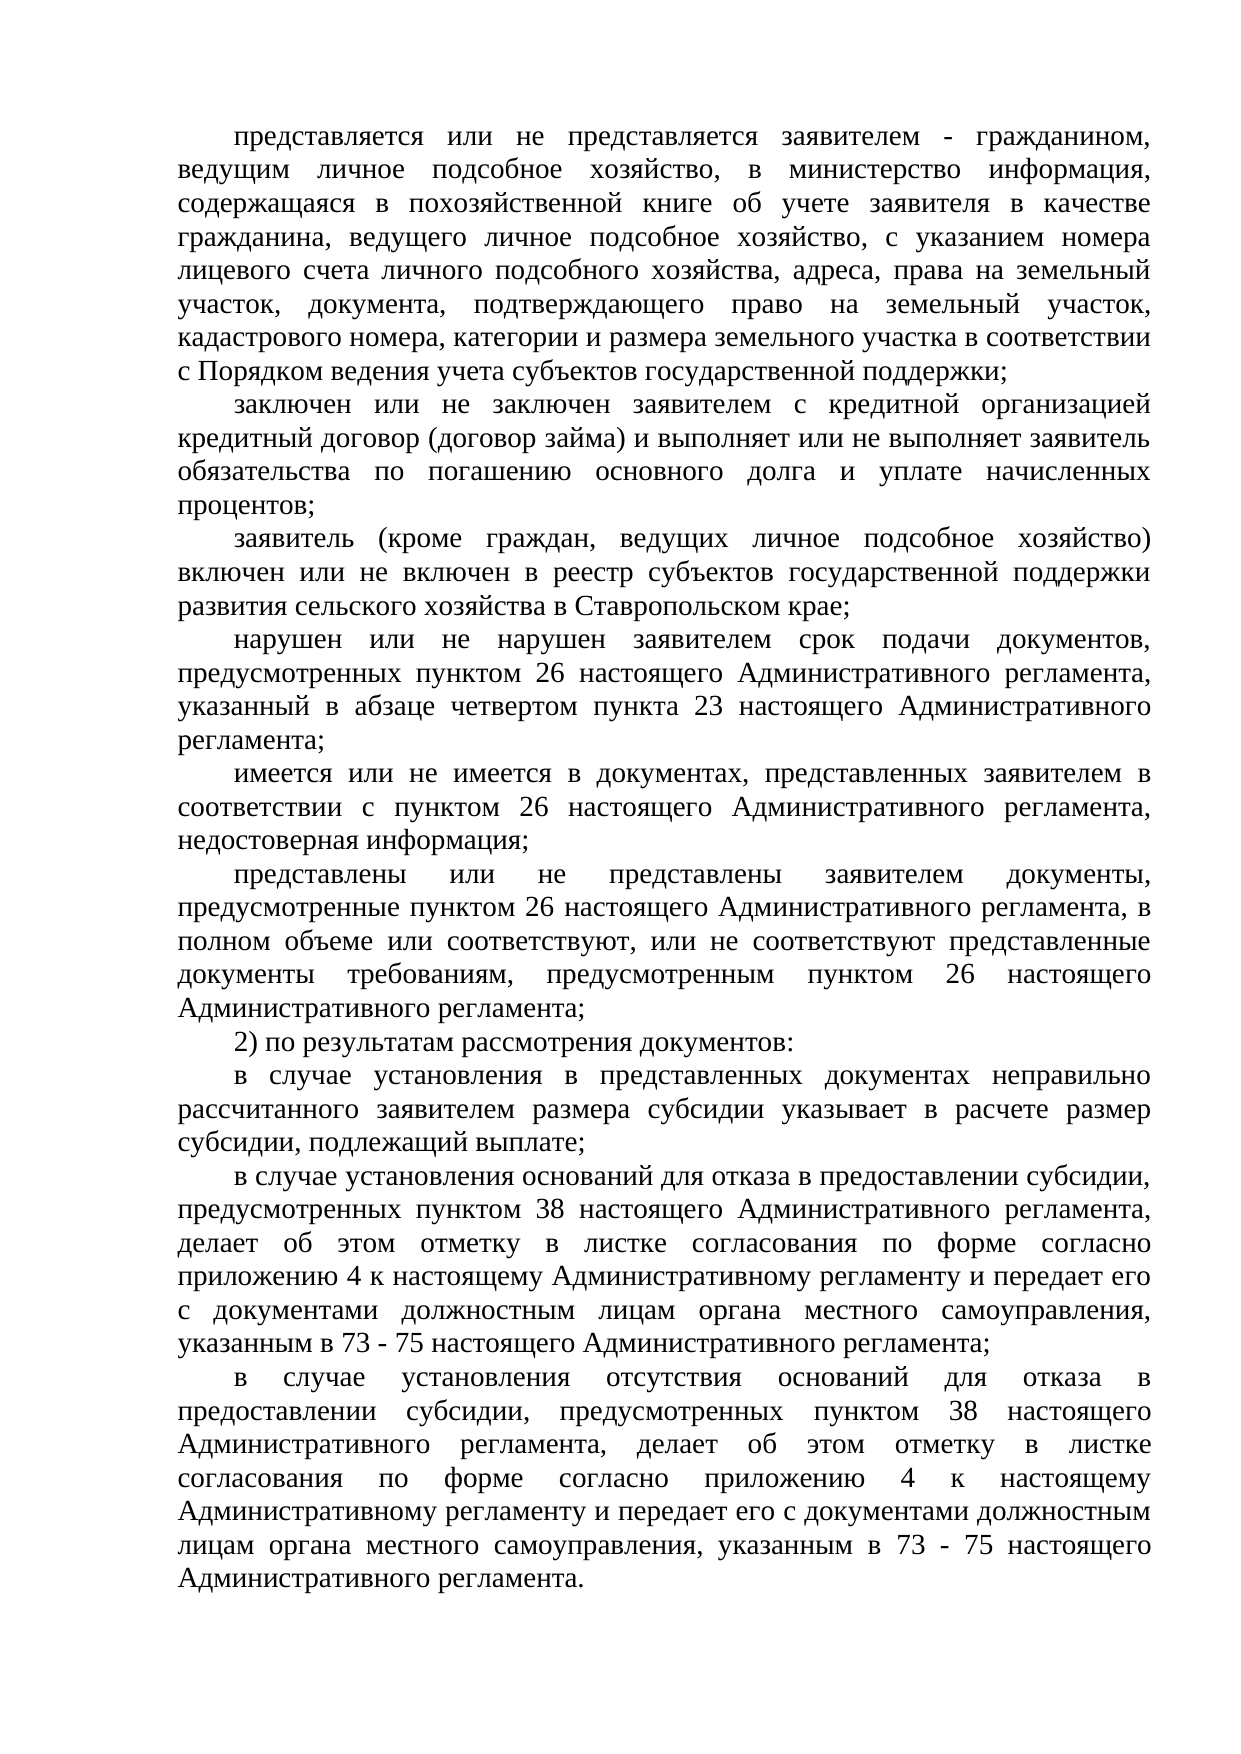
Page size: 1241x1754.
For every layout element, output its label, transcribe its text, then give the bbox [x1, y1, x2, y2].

text нарушен или не нарушен заявителем срок подачи документов, предусмотренных пунктом 26 настоящего Административного регламента, указанный в абзаце четвертом пункта 23 настоящего Административного регламента; [177, 621, 1152, 755]
text в случае установления отсутствия оснований для отказа в предоставлении субсидии, предусмотренных пунктом 38 настоящего Административного регламента, делает об этом отметку в листке согласования по форме согласно приложению 4 к настоящему Административному регламенту и передает его с документами должностным лицам органа местного самоуправления, указанным в 73 - 75 настоящего Административного регламента. [177, 1359, 1152, 1594]
text заявитель (кроме граждан, ведущих личное подсобное хозяйство) включен или не включен в реестр субъектов государственной поддержки развития сельского хозяйства в Ставропольском крае; [177, 521, 1152, 621]
text в случае установления оснований для отказа в предоставлении субсидии, предусмотренных пунктом 38 настоящего Административного регламента, делает об этом отметку в листке согласования по форме согласно приложению 4 к настоящему Административному регламенту и передает его с документами должностным лицам органа местного самоуправления, указанным в 73 - 75 настоящего Административного регламента; [177, 1158, 1152, 1359]
text представляется или не представляется заявителем - гражданином, ведущим личное подсобное хозяйство, в министерство информация, содержащаяся в похозяйственной книге об учете заявителя в качестве гражданина, ведущего личное подсобное хозяйство, с указанием номера лицевого счета личного подсобного хозяйства, адреса, права на земельный участок, документа, подтверждающего право на земельный участок, кадастрового номера, категории и размера земельного участка в соответствии с Порядком ведения учета субъектов государственной поддержки; [177, 118, 1152, 386]
text представлены или не представлены заявителем документы, предусмотренные пунктом 26 настоящего Административного регламента, в полном объеме или соответствуют, или не соответствуют представленные документы требованиям, предусмотренным пунктом 26 настоящего Административного регламента; [177, 856, 1152, 1024]
text заключен или не заключен заявителем с кредитной организацией кредитный договор (договор займа) и выполняет или не выполняет заявитель обязательства по погашению основного долга и уплате начисленных процентов; [177, 386, 1152, 521]
text имеется или не имеется в документах, представленных заявителем в соответствии с пунктом 26 настоящего Административного регламента, недостоверная информация; [177, 755, 1152, 856]
text в случае установления в представленных документах неправильно рассчитанного заявителем размера субсидии указывает в расчете размер субсидии, подлежащий выплате; [177, 1057, 1152, 1158]
text 2) по результатам рассмотрения документов: [177, 1024, 1152, 1057]
